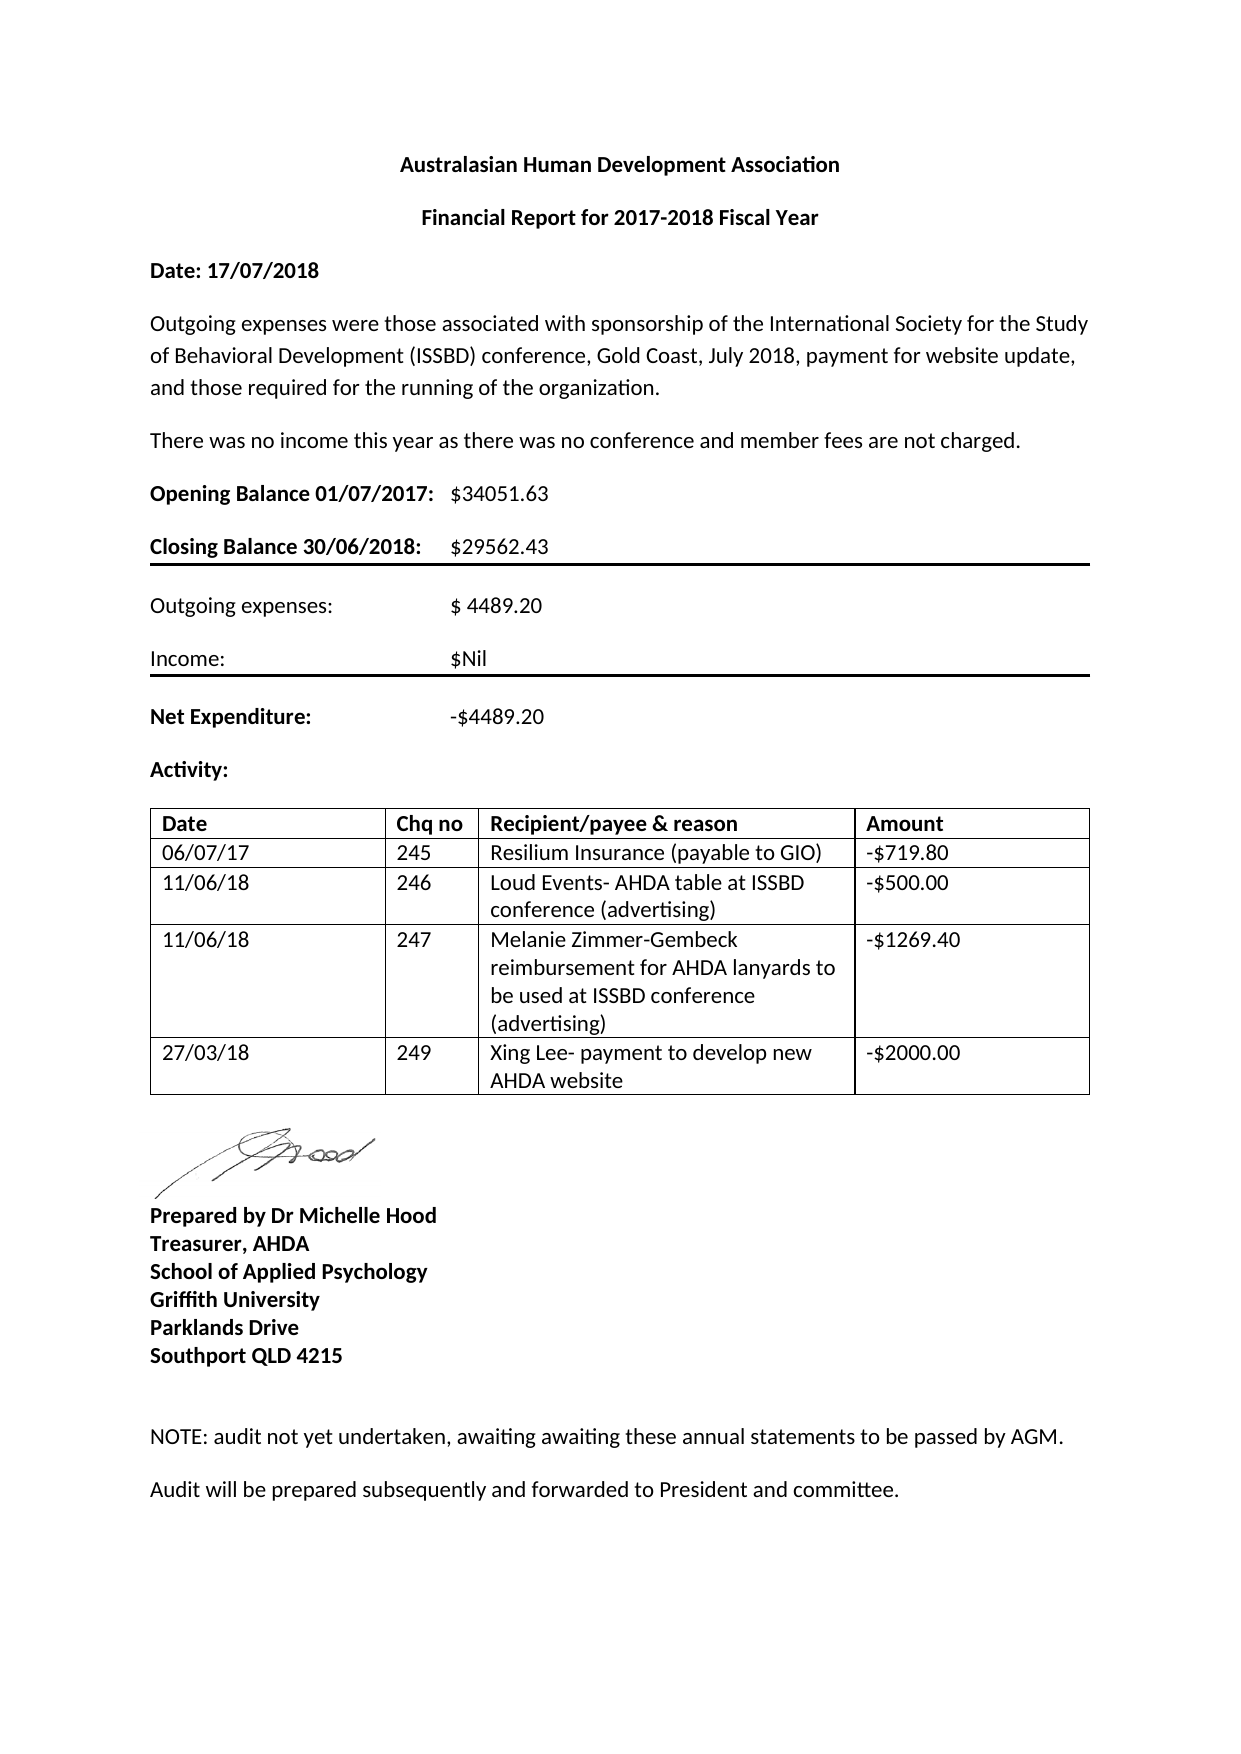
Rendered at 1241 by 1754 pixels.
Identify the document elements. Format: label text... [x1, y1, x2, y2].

table_cell -$1269.40 [856, 925, 1089, 1037]
text There was no income this year as there was no conference and member fees are not charged. [150, 426, 1090, 454]
table_cell Loud Events- AHDA table at ISSBD conference (advertising) [479, 868, 854, 924]
table_header Amount [856, 809, 1089, 837]
table_cell Xing Lee- payment to develop new AHDA website [479, 1038, 854, 1094]
text Outgoing expenses: $ 4489.20 [150, 591, 1090, 619]
table_cell 247 [386, 925, 478, 1037]
text Date: 17/07/2018 [150, 256, 1090, 284]
text Parklands Drive [150, 1313, 1090, 1341]
table_cell -$500.00 [856, 868, 1089, 924]
table_header Date [151, 809, 385, 837]
text Activity: [150, 755, 1090, 783]
table_cell 245 [386, 839, 478, 867]
table_cell 249 [386, 1038, 478, 1094]
table_header Recipient/payee & reason [479, 809, 854, 837]
text Southport QLD 4215 [150, 1341, 1090, 1369]
text Income: $Nil [150, 644, 1090, 674]
table_cell 246 [386, 868, 478, 924]
table_cell -$2000.00 [856, 1038, 1089, 1094]
table_cell 06/07/17 [151, 839, 385, 867]
text Prepared by Dr Michelle Hood [150, 1201, 1090, 1229]
table_cell 27/03/18 [151, 1038, 385, 1094]
table_cell Melanie Zimmer-Gembeck reimbursement for AHDA lanyards to be used at ISSBD conference (advertising) [479, 925, 854, 1037]
picture [139, 1117, 382, 1205]
text Griffith University [150, 1285, 1090, 1313]
text Audit will be prepared subsequently and forwarded to President and committee. [150, 1475, 1090, 1503]
text Net Expenditure: -$4489.20 [150, 702, 1090, 730]
table_cell -$719.80 [856, 839, 1089, 867]
text Australasian Human Development Association [150, 150, 1090, 178]
text NOTE: audit not yet undertaken, awaiting awaiting these annual statements to be passed by AGM. [150, 1422, 1090, 1450]
table_header Chq no [386, 809, 478, 837]
table_cell Resilium Insurance (payable to GIO) [479, 839, 854, 867]
text Financial Report for 2017-2018 Fiscal Year [150, 203, 1090, 231]
text Opening Balance 01/07/2017: $34051.63 [150, 479, 1090, 507]
text Closing Balance 30/06/2018: $29562.43 [150, 532, 1090, 563]
text Outgoing expenses were those associated with sponsorship of the International Society for the Study of Behavioral Development (ISSBD) conference, Gold Coast, July 2018, payment for website update, and those required for the running of the organization. [150, 309, 1090, 401]
text Treasurer, AHDA [150, 1229, 1090, 1257]
table_cell 11/06/18 [151, 868, 385, 924]
text School of Applied Psychology [150, 1257, 1090, 1285]
table_cell 11/06/18 [151, 925, 385, 1037]
